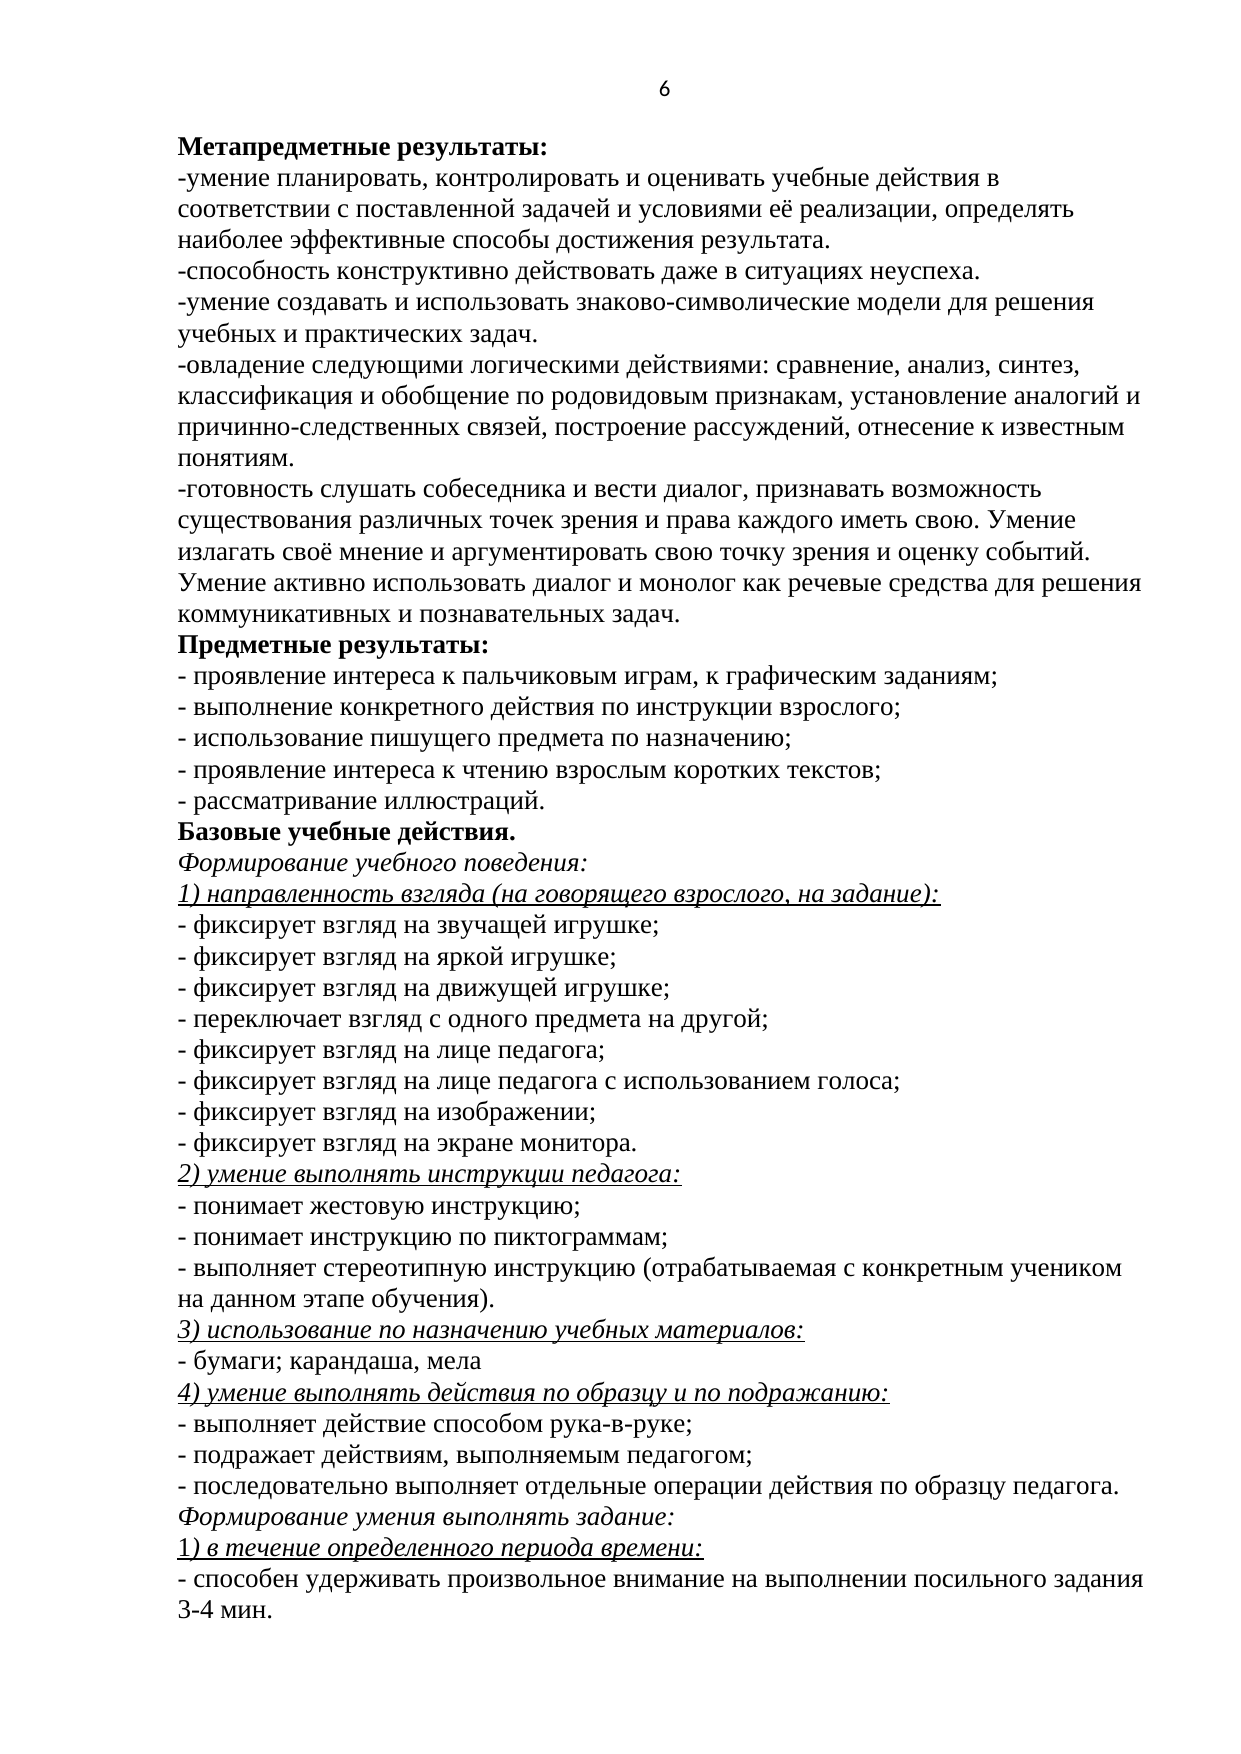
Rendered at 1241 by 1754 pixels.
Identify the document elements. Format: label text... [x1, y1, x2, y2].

text -умение создавать и использовать знаково-символические модели для решения учебных и практических задач. [177, 286, 1152, 348]
text - фиксирует взгляд на движущей игрушке; [177, 971, 1152, 1002]
text - фиксирует взгляд на лице педагога с использованием голоса; [177, 1064, 1152, 1095]
text - фиксирует взгляд на яркой игрушке; [177, 939, 1152, 971]
text 2) умение выполнять инструкции педагога: [177, 1158, 1152, 1189]
text - рассматривание иллюстраций. [177, 784, 1152, 815]
text -овладение следующими логическими действиями: сравнение, анализ, синтез, классификация и обобщение по родовидовым признакам, установление аналогий и причинно-следственных связей, построение рассуждений, отнесение к известным понятиям. [177, 348, 1152, 472]
text Предметные результаты: [177, 628, 1152, 659]
text Базовые учебные действия. [177, 815, 1152, 846]
text - переключает взгляд с одного предмета на другой; [177, 1002, 1152, 1033]
text - выполнение конкретного действия по инструкции взрослого; [177, 690, 1152, 722]
text - понимает жестовую инструкцию; [177, 1189, 1152, 1220]
text -способность конструктивно действовать даже в ситуациях неуспеха. [177, 254, 1152, 286]
text Формирование умения выполнять задание: [177, 1500, 1152, 1531]
text - проявление интереса к пальчиковым играм, к графическим заданиям; [177, 659, 1152, 690]
text 3) использование по назначению учебных материалов: [177, 1313, 1152, 1344]
text - фиксирует взгляд на лице педагога; [177, 1033, 1152, 1064]
text 1) направленность взгляда (на говорящего взрослого, на задание): [177, 877, 1152, 908]
text - фиксирует взгляд на звучащей игрушке; [177, 908, 1152, 939]
text -готовность слушать собеседника и вести диалог, признавать возможность существования различных точек зрения и права каждого иметь свою. Умение излагать своё мнение и аргументировать свою точку зрения и оценку событий. Умение активно использовать диалог и монолог как речевые средства для решения коммуникативных и познавательных задач. [177, 472, 1152, 628]
text - понимает инструкцию по пиктограммам; [177, 1220, 1152, 1251]
text - фиксирует взгляд на изображении; [177, 1095, 1152, 1126]
text - способен удерживать произвольное внимание на выполнении посильного задания 3-4 мин. [177, 1562, 1152, 1625]
text Формирование учебного поведения: [177, 846, 1152, 877]
text - бумаги; карандаша, мела [177, 1344, 1152, 1376]
text Метапредметные результаты: [177, 130, 1152, 161]
text - последовательно выполняет отдельные операции действия по образцу педагога. [177, 1469, 1152, 1500]
text - выполняет стереотипную инструкцию (отрабатываемая с конкретным учеником на данном этапе обучения). [177, 1251, 1152, 1313]
text 4) умение выполнять действия по образцу и по подражанию: [177, 1376, 1152, 1407]
text - использование пишущего предмета по назначению; [177, 722, 1152, 753]
text - фиксирует взгляд на экране монитора. [177, 1126, 1152, 1158]
text - подражает действиям, выполняемым педагогом; [177, 1438, 1152, 1469]
text - выполняет действие способом рука-в-руке; [177, 1407, 1152, 1438]
text -умение планировать, контролировать и оценивать учебные действия в соответствии с поставленной задачей и условиями её реализации, определять наиболее эффективные способы достижения результата. [177, 161, 1152, 254]
text 1) в течение определенного периода времени: [177, 1531, 1152, 1562]
text - проявление интереса к чтению взрослым коротких текстов; [177, 753, 1152, 784]
